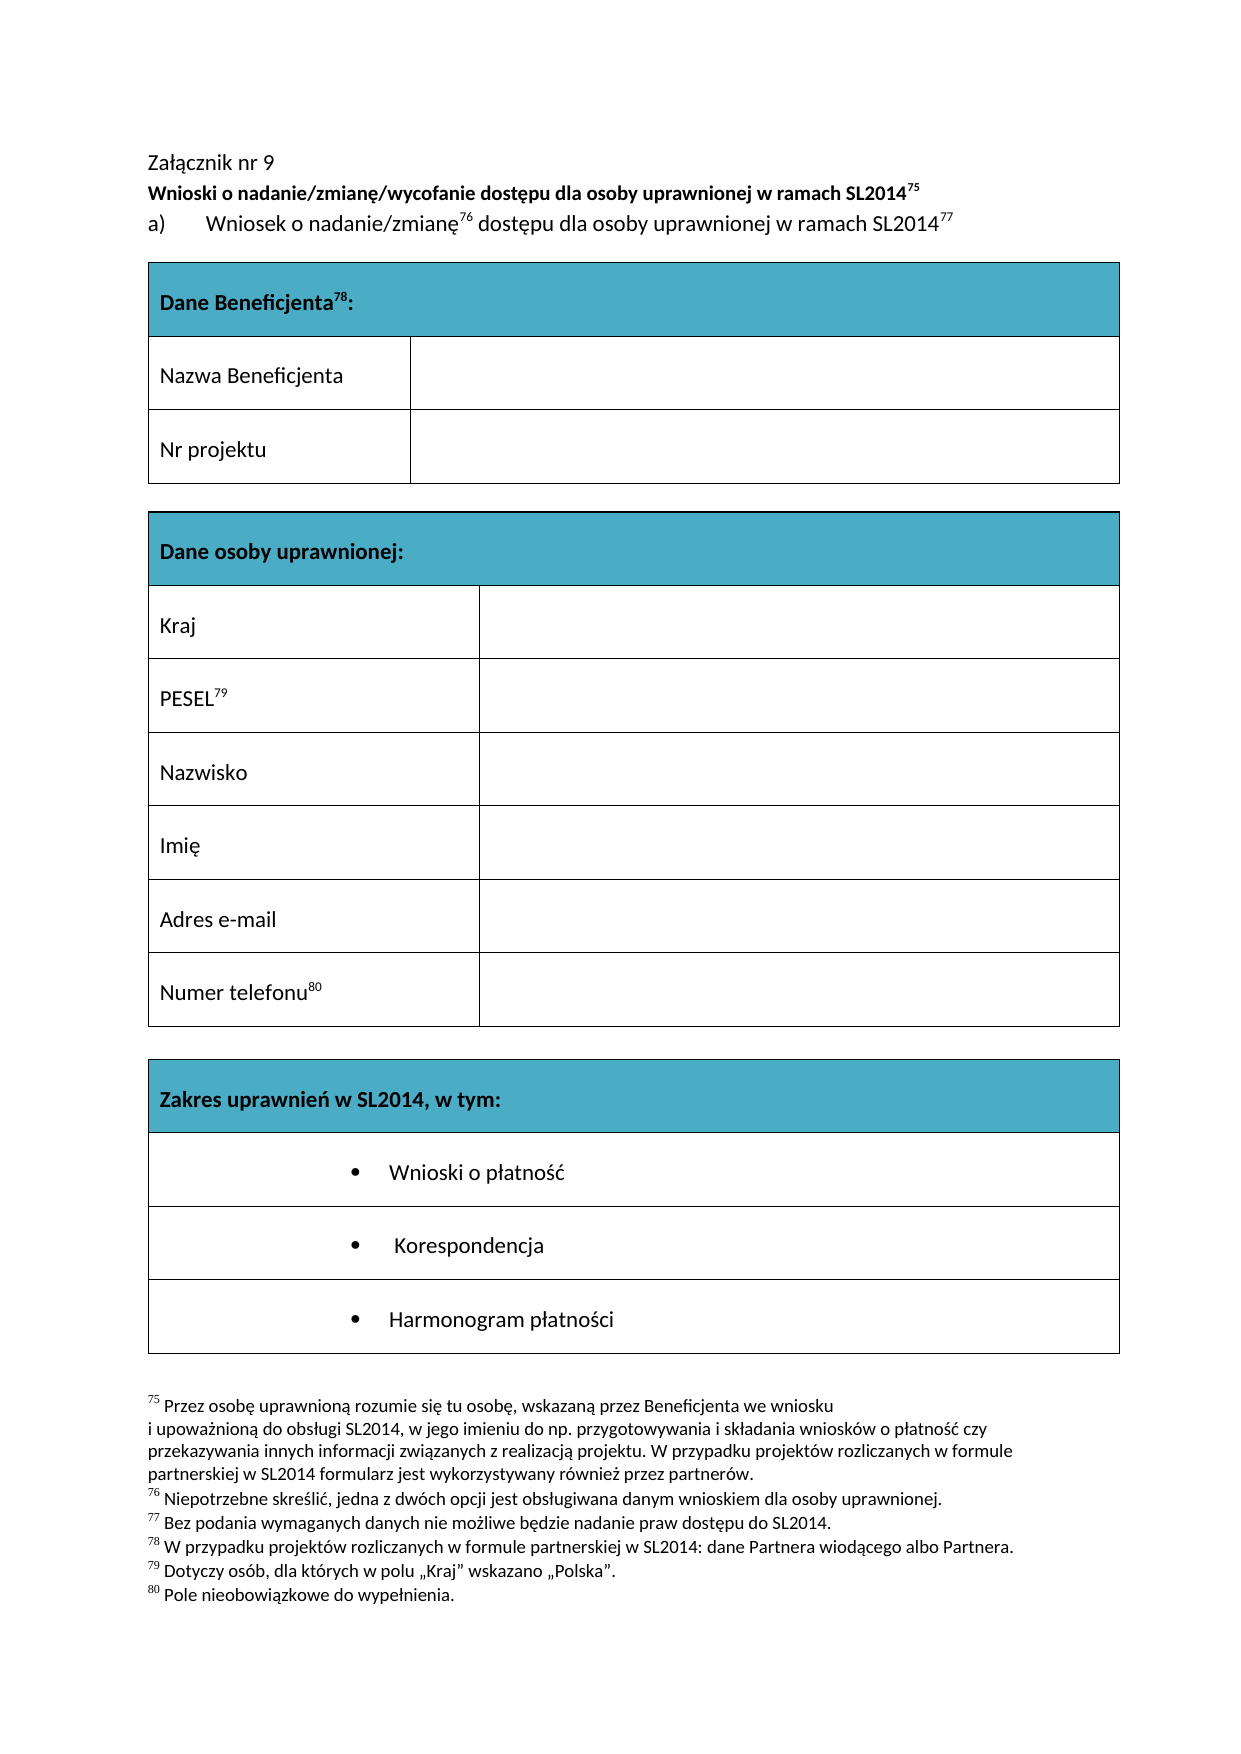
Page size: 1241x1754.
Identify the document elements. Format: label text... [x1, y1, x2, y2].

table_cell [411, 337, 1119, 409]
table_cell [411, 410, 1119, 482]
table_cell [480, 953, 1119, 1026]
table_cell Imię [149, 806, 479, 879]
table_cell Nr projektu [149, 410, 410, 482]
table_cell Adres e-mail [149, 880, 479, 952]
text Załącznik nr 9 [148, 148, 1092, 176]
table_cell [480, 659, 1119, 732]
table_cell Nazwa Beneficjenta [149, 337, 410, 409]
table_cell Nazwisko [149, 733, 479, 805]
table_cell Korespondencja [149, 1207, 1119, 1279]
table_cell [480, 880, 1119, 952]
table_cell Numer telefonu [149, 953, 479, 1026]
table_header Dane osoby uprawnionej: [149, 513, 1119, 585]
table_header Dane Beneficjenta: [149, 263, 1119, 336]
table_cell Harmonogram płatności [149, 1280, 1119, 1352]
list Wniosek o nadanie/zmianę dostępu dla osoby uprawnionej w ramach SL2014 [148, 209, 1092, 237]
table_cell Wnioski o płatność [149, 1133, 1119, 1206]
table_cell Kraj [149, 586, 479, 658]
table_header Zakres uprawnień w SL2014, w tym: [149, 1060, 1119, 1132]
table_cell [480, 733, 1119, 805]
table_cell PESEL [149, 659, 479, 732]
table_cell [480, 586, 1119, 658]
text Wnioski o nadanie/zmianę/wycofanie dostępu dla osoby uprawnionej w ramach SL2014 [148, 180, 1092, 205]
table_cell [480, 806, 1119, 879]
